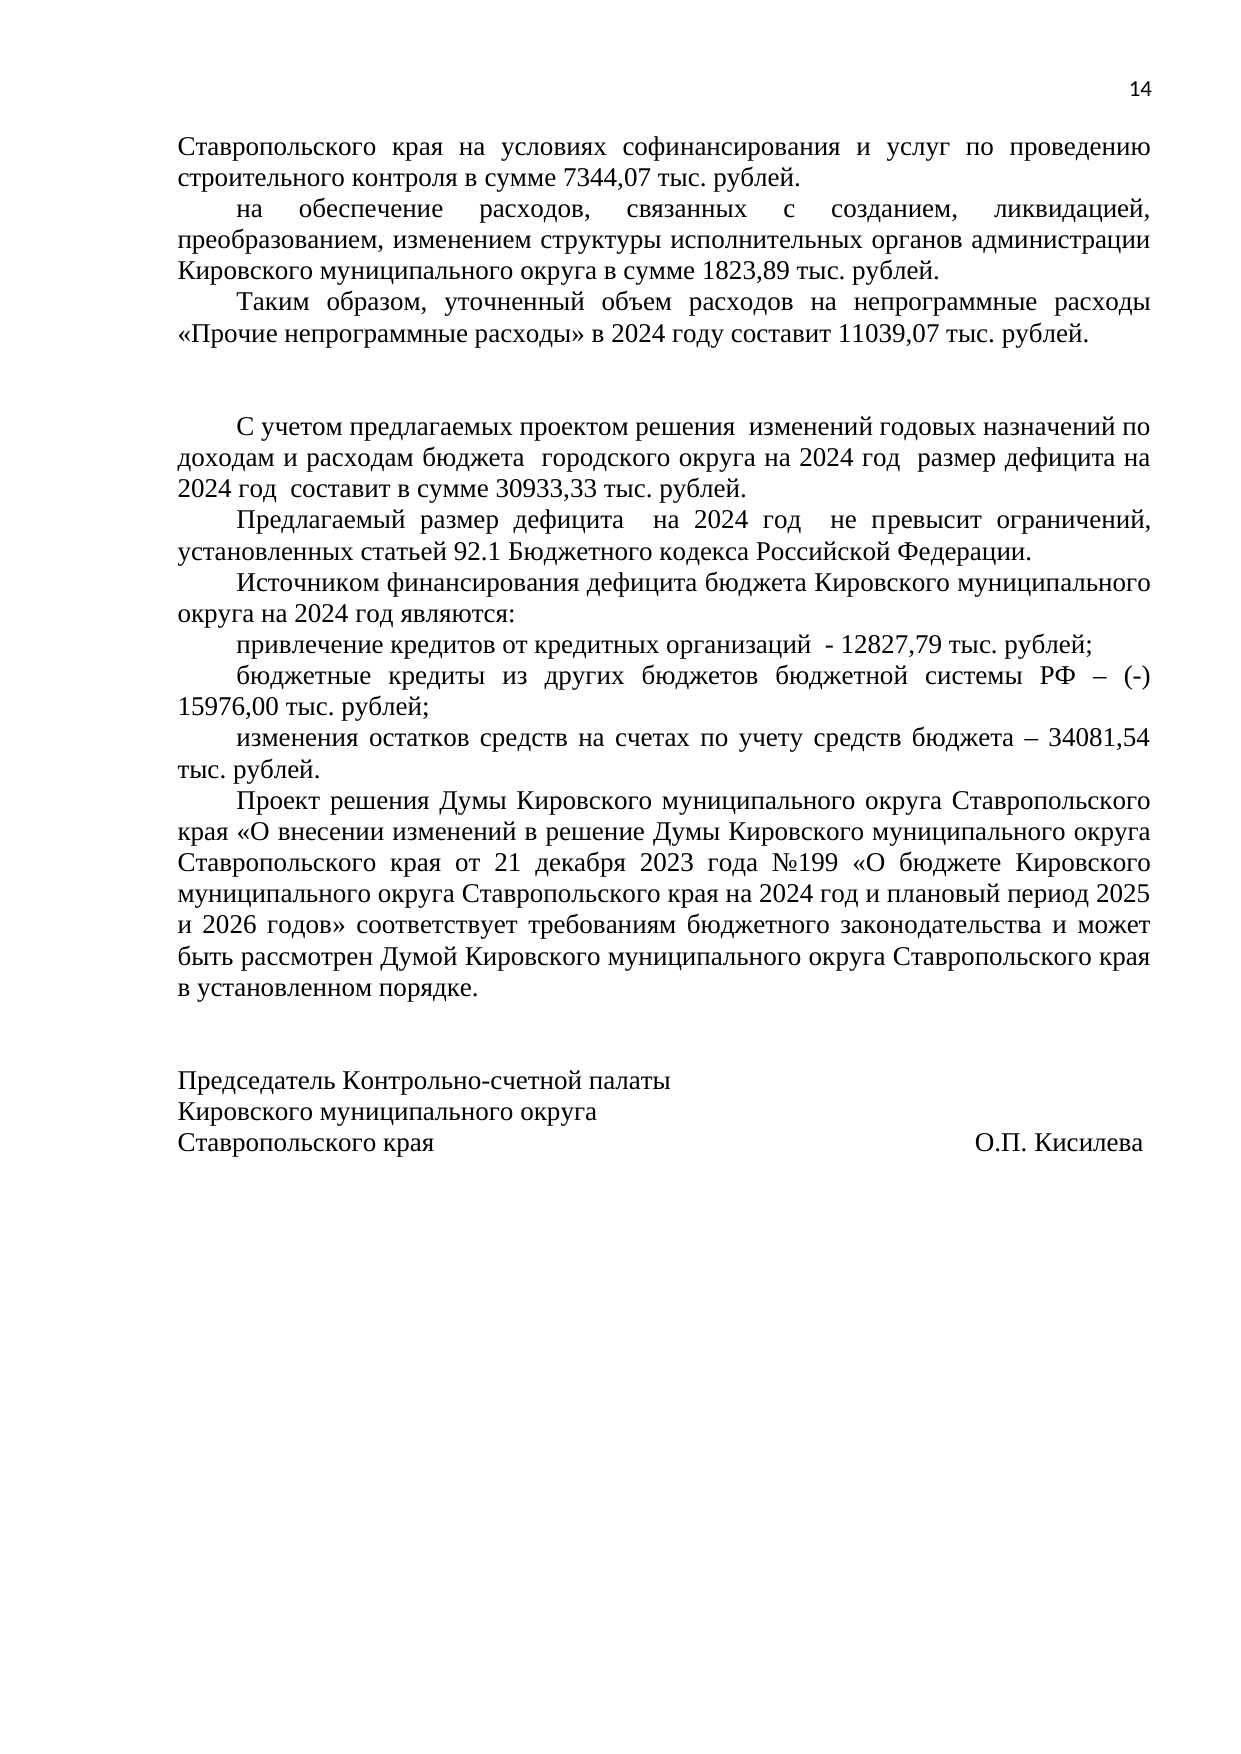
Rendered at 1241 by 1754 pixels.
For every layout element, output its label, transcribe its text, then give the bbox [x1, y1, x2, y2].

text Таким образом, уточненный объем расходов на непрограммные расходы «Прочие непрограммные расходы» в 2024 году составит 11039,07 тыс. рублей. [177, 286, 1152, 348]
text Предлагаемый размер дефицита на 2024 год не превысит ограничений, установленных статьей 92.1 Бюджетного кодекса Российской Федерации. [177, 503, 1152, 566]
text С учетом предлагаемых проектом решения изменений годовых назначений по доходам и расходам бюджета городского округа на 2024 год размер дефицита на 2024 год составит в сумме 30933,33 тыс. рублей. [177, 410, 1152, 503]
text привлечение кредитов от кредитных организаций - 12827,79 тыс. рублей; [177, 628, 1152, 659]
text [177, 130, 1152, 192]
text изменения остатков средств на счетах по учету средств бюджета – 34081,54 тыс. рублей. [177, 722, 1152, 784]
text Проект решения Думы Кировского муниципального округа Ставропольского края «О внесении изменений в решение Думы Кировского муниципального округа Ставропольского края от 21 декабря 2023 года №199 «О бюджете Кировского муниципального округа Ставропольского края на 2024 год и плановый период 2025 и 2026 годов» соответствует требованиям бюджетного законодательства и может быть рассмотрен Думой Кировского муниципального округа Ставропольского края в установленном порядке. [177, 784, 1152, 1002]
text бюджетные кредиты из других бюджетов бюджетной системы РФ – (-) 15976,00 тыс. рублей; [177, 659, 1152, 722]
text Кировского муниципального округа [177, 1095, 1152, 1126]
text Председатель Контрольно-счетной палаты [177, 1064, 1152, 1095]
text Ставропольского края О.П. Кисилева [177, 1126, 1152, 1158]
text на обеспечение расходов, связанных с созданием, ликвидацией, преобразованием, изменением структуры исполнительных органов администрации Кировского муниципального округа в сумме 1823,89 тыс. рублей. [177, 192, 1152, 286]
text Источником финансирования дефицита бюджета Кировского муниципального округа на 2024 год являются: [177, 566, 1152, 628]
